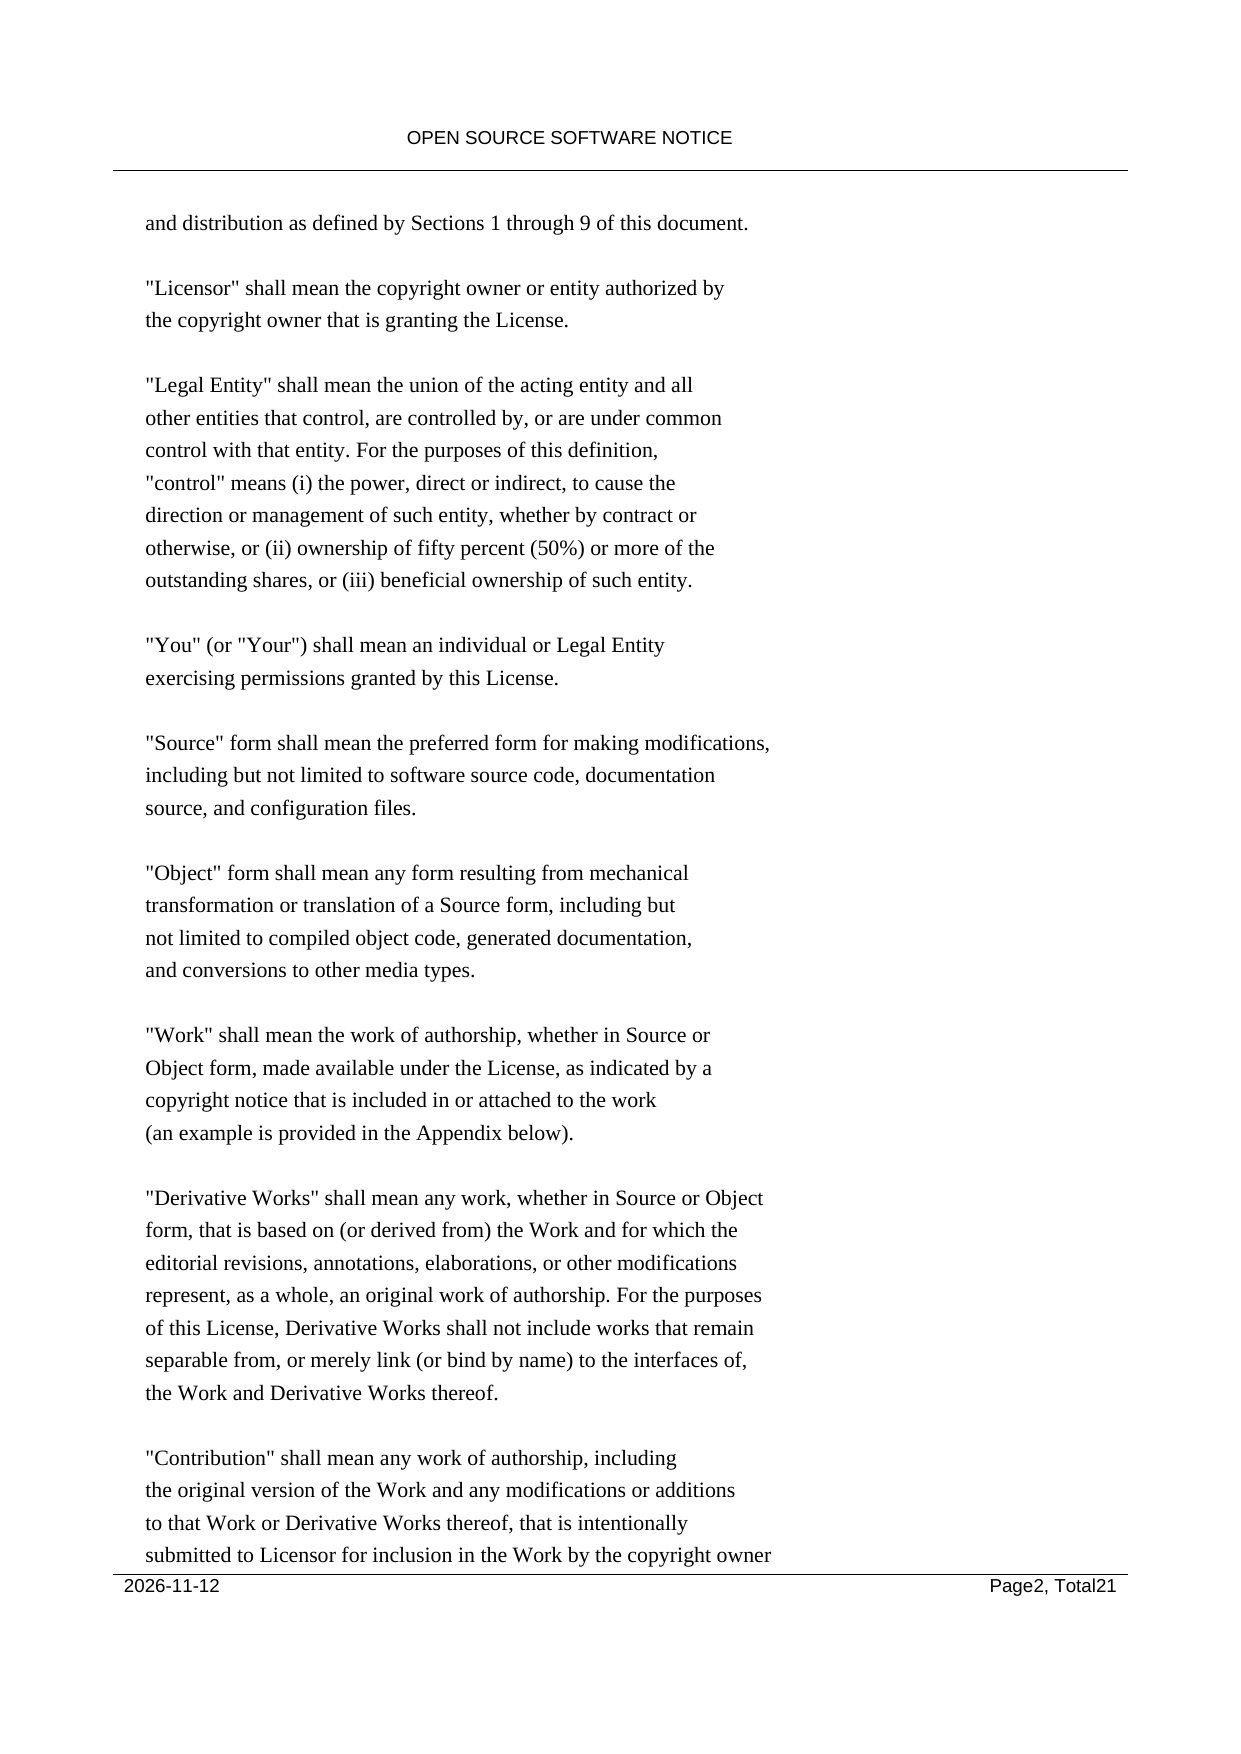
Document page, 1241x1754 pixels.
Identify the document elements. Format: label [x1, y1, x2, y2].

text [112, 206, 1128, 1571]
